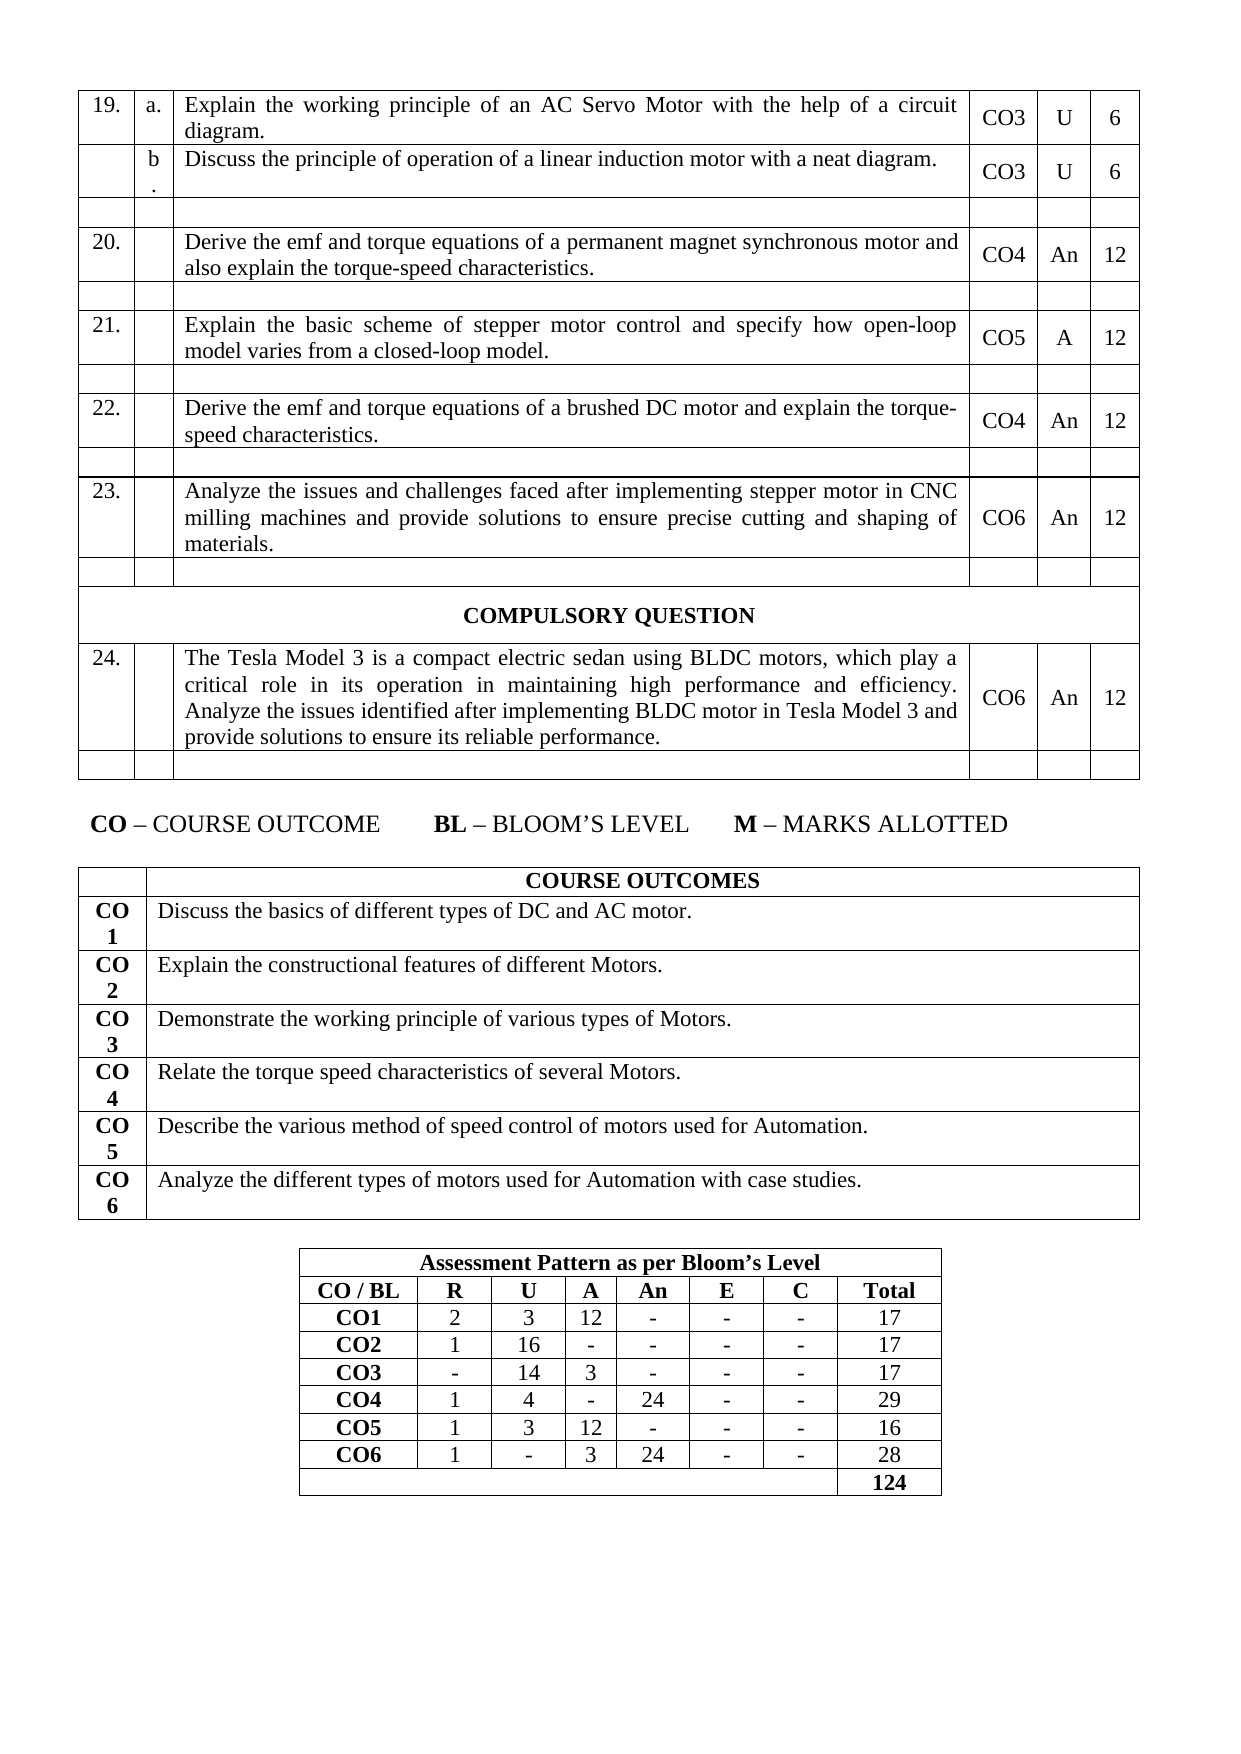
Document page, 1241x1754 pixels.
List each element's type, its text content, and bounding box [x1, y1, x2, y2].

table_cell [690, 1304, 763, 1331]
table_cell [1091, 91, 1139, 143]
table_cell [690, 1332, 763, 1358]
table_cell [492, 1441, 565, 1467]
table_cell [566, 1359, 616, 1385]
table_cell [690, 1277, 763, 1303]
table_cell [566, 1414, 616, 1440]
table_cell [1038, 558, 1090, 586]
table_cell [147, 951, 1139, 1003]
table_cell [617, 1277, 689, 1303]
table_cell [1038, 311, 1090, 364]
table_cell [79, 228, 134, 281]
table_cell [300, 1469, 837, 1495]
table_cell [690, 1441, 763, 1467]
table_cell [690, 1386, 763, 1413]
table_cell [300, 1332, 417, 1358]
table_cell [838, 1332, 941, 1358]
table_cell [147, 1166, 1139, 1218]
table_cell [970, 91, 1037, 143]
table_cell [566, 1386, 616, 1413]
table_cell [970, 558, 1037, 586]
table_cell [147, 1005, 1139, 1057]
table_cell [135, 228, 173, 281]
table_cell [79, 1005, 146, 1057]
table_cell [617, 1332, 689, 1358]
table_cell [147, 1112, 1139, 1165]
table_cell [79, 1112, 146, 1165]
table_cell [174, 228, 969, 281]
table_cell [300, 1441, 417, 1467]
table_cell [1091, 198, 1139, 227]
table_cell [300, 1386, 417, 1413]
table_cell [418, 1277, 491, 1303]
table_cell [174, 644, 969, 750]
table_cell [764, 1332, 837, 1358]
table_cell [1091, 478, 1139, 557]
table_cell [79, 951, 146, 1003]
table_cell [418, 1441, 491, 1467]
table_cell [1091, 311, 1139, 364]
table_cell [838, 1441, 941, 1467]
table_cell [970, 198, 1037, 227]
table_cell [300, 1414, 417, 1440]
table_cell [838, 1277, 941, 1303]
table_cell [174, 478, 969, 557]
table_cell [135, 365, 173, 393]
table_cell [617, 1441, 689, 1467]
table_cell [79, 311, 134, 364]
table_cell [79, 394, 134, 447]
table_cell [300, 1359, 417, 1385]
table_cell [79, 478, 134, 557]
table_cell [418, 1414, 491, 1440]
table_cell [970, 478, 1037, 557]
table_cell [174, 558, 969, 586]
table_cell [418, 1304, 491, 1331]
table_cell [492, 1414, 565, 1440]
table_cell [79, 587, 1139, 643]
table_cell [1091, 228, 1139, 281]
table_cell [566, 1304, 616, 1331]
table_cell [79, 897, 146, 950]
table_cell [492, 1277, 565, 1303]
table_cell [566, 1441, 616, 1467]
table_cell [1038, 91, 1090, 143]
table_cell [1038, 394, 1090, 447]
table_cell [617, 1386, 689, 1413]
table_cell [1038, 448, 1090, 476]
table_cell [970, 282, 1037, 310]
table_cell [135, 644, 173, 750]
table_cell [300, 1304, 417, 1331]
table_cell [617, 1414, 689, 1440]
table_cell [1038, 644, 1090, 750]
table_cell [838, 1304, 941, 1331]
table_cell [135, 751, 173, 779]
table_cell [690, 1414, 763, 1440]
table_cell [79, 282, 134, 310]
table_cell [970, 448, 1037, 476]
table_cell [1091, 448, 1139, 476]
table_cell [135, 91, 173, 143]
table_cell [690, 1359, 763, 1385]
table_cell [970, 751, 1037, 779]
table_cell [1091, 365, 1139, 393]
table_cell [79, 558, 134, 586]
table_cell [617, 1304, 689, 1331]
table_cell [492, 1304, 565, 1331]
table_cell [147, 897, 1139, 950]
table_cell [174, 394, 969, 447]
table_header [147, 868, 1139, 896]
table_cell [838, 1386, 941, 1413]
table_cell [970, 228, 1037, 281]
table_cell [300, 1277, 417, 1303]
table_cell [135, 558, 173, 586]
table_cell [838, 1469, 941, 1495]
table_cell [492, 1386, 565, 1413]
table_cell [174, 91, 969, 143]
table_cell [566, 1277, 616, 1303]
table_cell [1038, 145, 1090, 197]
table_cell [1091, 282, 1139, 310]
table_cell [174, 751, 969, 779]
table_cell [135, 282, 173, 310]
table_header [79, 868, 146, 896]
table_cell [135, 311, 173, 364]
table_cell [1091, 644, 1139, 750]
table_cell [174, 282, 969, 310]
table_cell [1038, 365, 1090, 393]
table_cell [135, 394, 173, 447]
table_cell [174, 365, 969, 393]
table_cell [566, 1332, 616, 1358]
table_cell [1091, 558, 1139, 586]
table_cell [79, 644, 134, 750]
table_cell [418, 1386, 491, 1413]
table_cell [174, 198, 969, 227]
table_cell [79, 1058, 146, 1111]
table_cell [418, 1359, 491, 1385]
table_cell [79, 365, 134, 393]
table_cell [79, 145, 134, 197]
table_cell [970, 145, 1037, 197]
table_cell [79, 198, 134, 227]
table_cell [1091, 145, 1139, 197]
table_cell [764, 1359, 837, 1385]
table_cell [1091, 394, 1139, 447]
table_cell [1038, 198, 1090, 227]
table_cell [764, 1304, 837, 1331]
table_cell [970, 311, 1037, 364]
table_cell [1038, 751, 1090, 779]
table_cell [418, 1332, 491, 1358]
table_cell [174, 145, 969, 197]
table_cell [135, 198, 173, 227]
text CO – COURSE OUTCOME BL – BLOOM’S LEVEL M – MARKS ALLOTTED [90, 809, 1150, 838]
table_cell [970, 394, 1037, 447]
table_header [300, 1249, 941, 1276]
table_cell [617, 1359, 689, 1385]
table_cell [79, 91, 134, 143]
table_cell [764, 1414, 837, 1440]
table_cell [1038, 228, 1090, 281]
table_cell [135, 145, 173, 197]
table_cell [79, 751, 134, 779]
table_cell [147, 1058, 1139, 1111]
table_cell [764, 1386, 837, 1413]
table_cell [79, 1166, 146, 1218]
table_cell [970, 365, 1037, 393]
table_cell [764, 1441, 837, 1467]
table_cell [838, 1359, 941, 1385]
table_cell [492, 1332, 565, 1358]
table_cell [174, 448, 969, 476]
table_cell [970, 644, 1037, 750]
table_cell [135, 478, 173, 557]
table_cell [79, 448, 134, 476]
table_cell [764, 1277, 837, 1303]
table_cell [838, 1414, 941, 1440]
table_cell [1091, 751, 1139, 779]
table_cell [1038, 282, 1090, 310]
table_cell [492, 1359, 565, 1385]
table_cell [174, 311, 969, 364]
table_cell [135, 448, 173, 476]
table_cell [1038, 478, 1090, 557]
